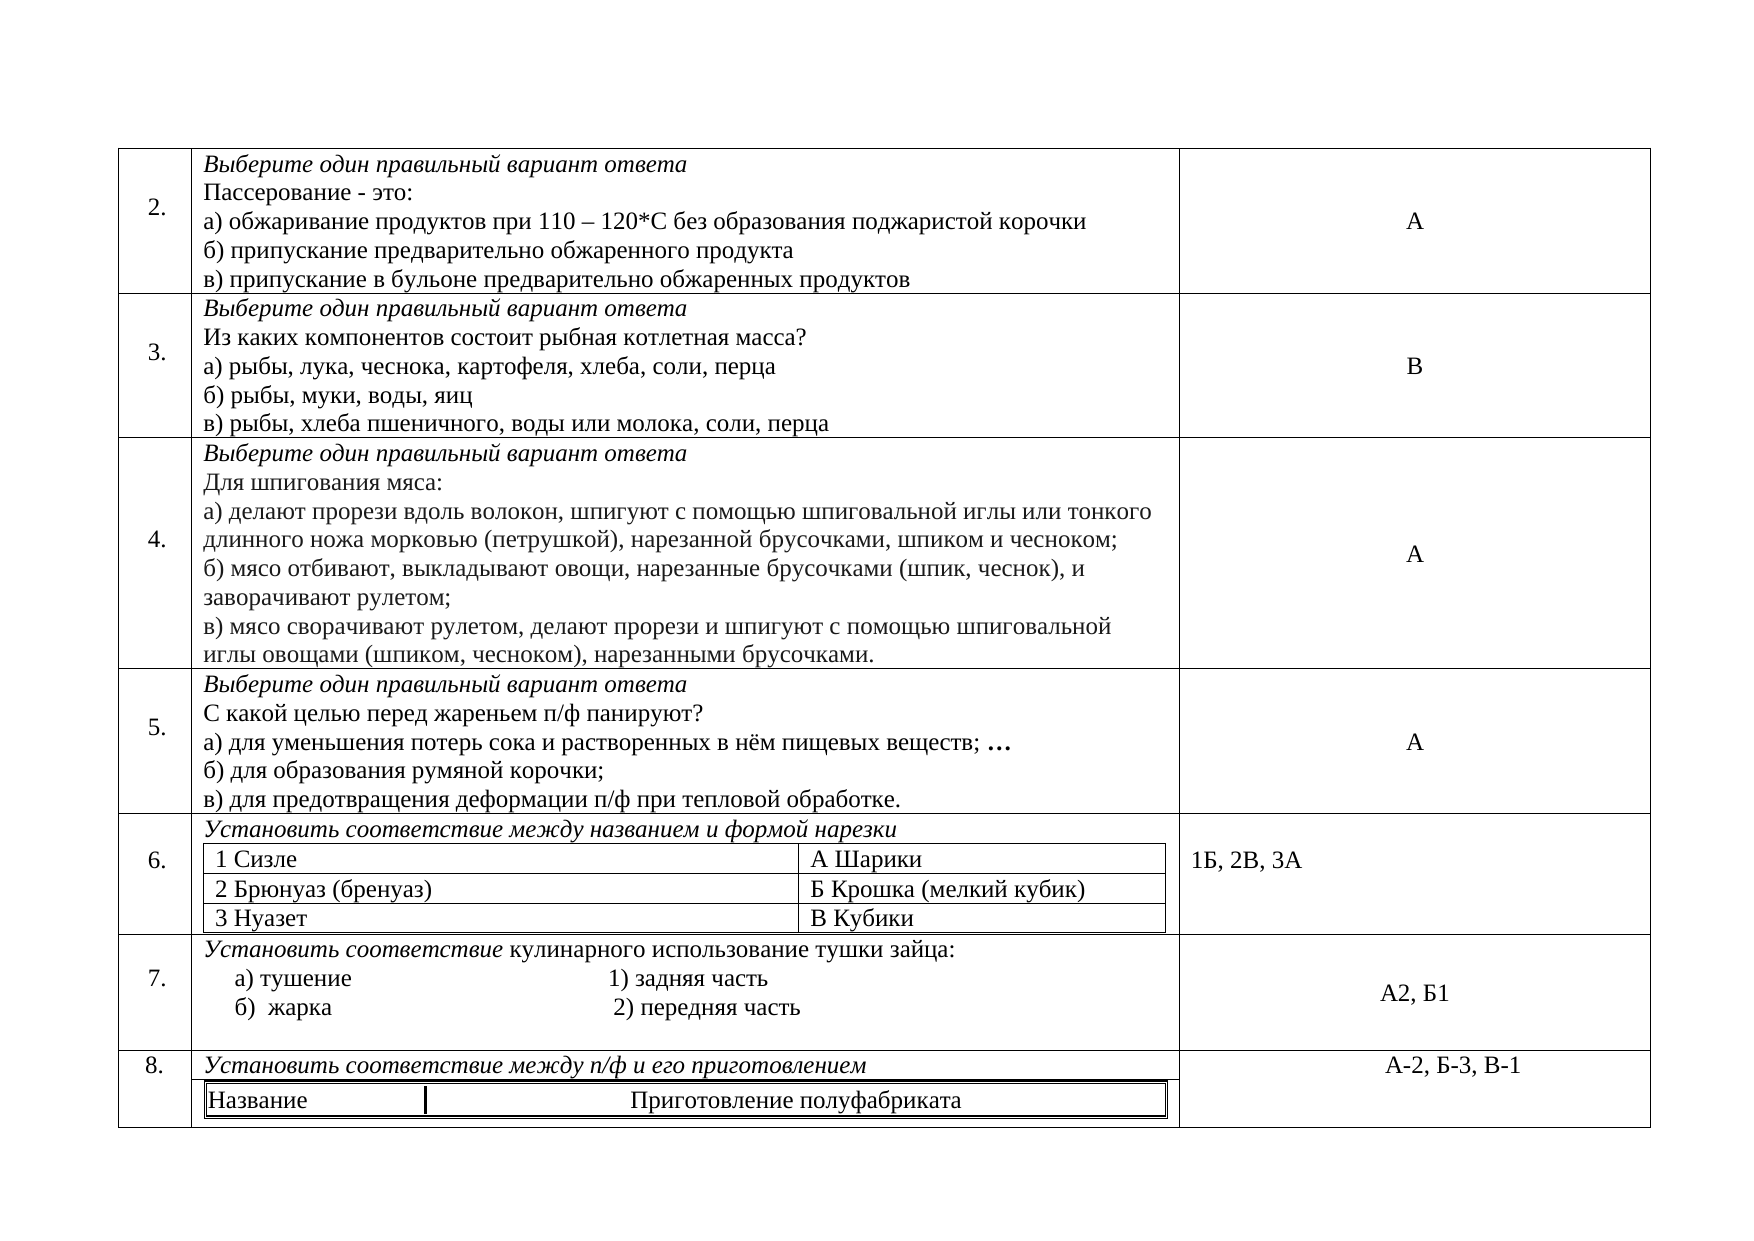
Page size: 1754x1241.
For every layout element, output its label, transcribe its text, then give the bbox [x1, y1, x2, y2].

table_cell 1Б, 2В, 3А [1180, 814, 1650, 933]
table_cell А [1180, 438, 1650, 668]
table_cell А-2, Б-3, В-1 [1180, 1051, 1650, 1127]
table_cell [119, 294, 191, 437]
table_cell Установить соответствие между п/ф и его приготовлением [192, 1051, 1179, 1079]
table_cell Выберите один правильный вариант ответа Пассерование - это: а) обжаривание продуктов при 110 – 120*С без образования поджаристой корочки б) припускание предварительно обжаренного продукта в) припускание в бульоне предварительно обжаренных продуктов [192, 149, 1179, 292]
table_cell В [1180, 294, 1650, 437]
table_cell А2, Б1 [1180, 935, 1650, 1049]
table_cell Выберите один правильный вариант ответа Из каких компонентов состоит рыбная котлетная масса? а) рыбы, лука, чеснока, картофеля, хлеба, соли, перца б) рыбы, муки, воды, яиц в) рыбы, хлеба пшеничного, воды или молока, соли, перца [192, 294, 1179, 437]
table_cell [119, 1051, 191, 1127]
table_cell [119, 149, 191, 292]
table_cell [119, 438, 191, 668]
table_cell А [1180, 669, 1650, 813]
table_cell [192, 1080, 1179, 1127]
table_cell [119, 935, 191, 1049]
table_cell Установить соответствие между названием и формой нарезки [192, 814, 1179, 933]
table_cell Выберите один правильный вариант ответа С какой целью перед жареньем п/ф панируют? а) для уменьшения потерь сока и растворенных в нём пищевых веществ; … б) для образования румяной корочки; в) для предотвращения деформации п/ф при тепловой обработке. [192, 669, 1179, 813]
table_cell Выберите один правильный вариант ответа Для шпигования мяса: а) делают прорези вдоль волокон, шпигуют с помощью шпиговальной иглы или тонкого длинного ножа морковью (петрушкой), нарезанной брусочками, шпиком и чесноком; б) мясо отбивают, выкладывают овощи, нарезанные брусочками (шпик, чеснок), и заворачивают рулетом; в) мясо сворачивают рулетом, делают прорези и шпигуют с помощью шпиговальной иглы овощами (шпиком, чесноком), нарезанными брусочками. [192, 438, 1179, 668]
table_cell А [1180, 149, 1650, 292]
table_cell [119, 669, 191, 813]
table_cell [119, 814, 191, 933]
table_cell Установить соответствие кулинарного использование тушки зайца: а) тушение 1) задняя часть б) жарка 2) передняя часть [192, 935, 1179, 1049]
